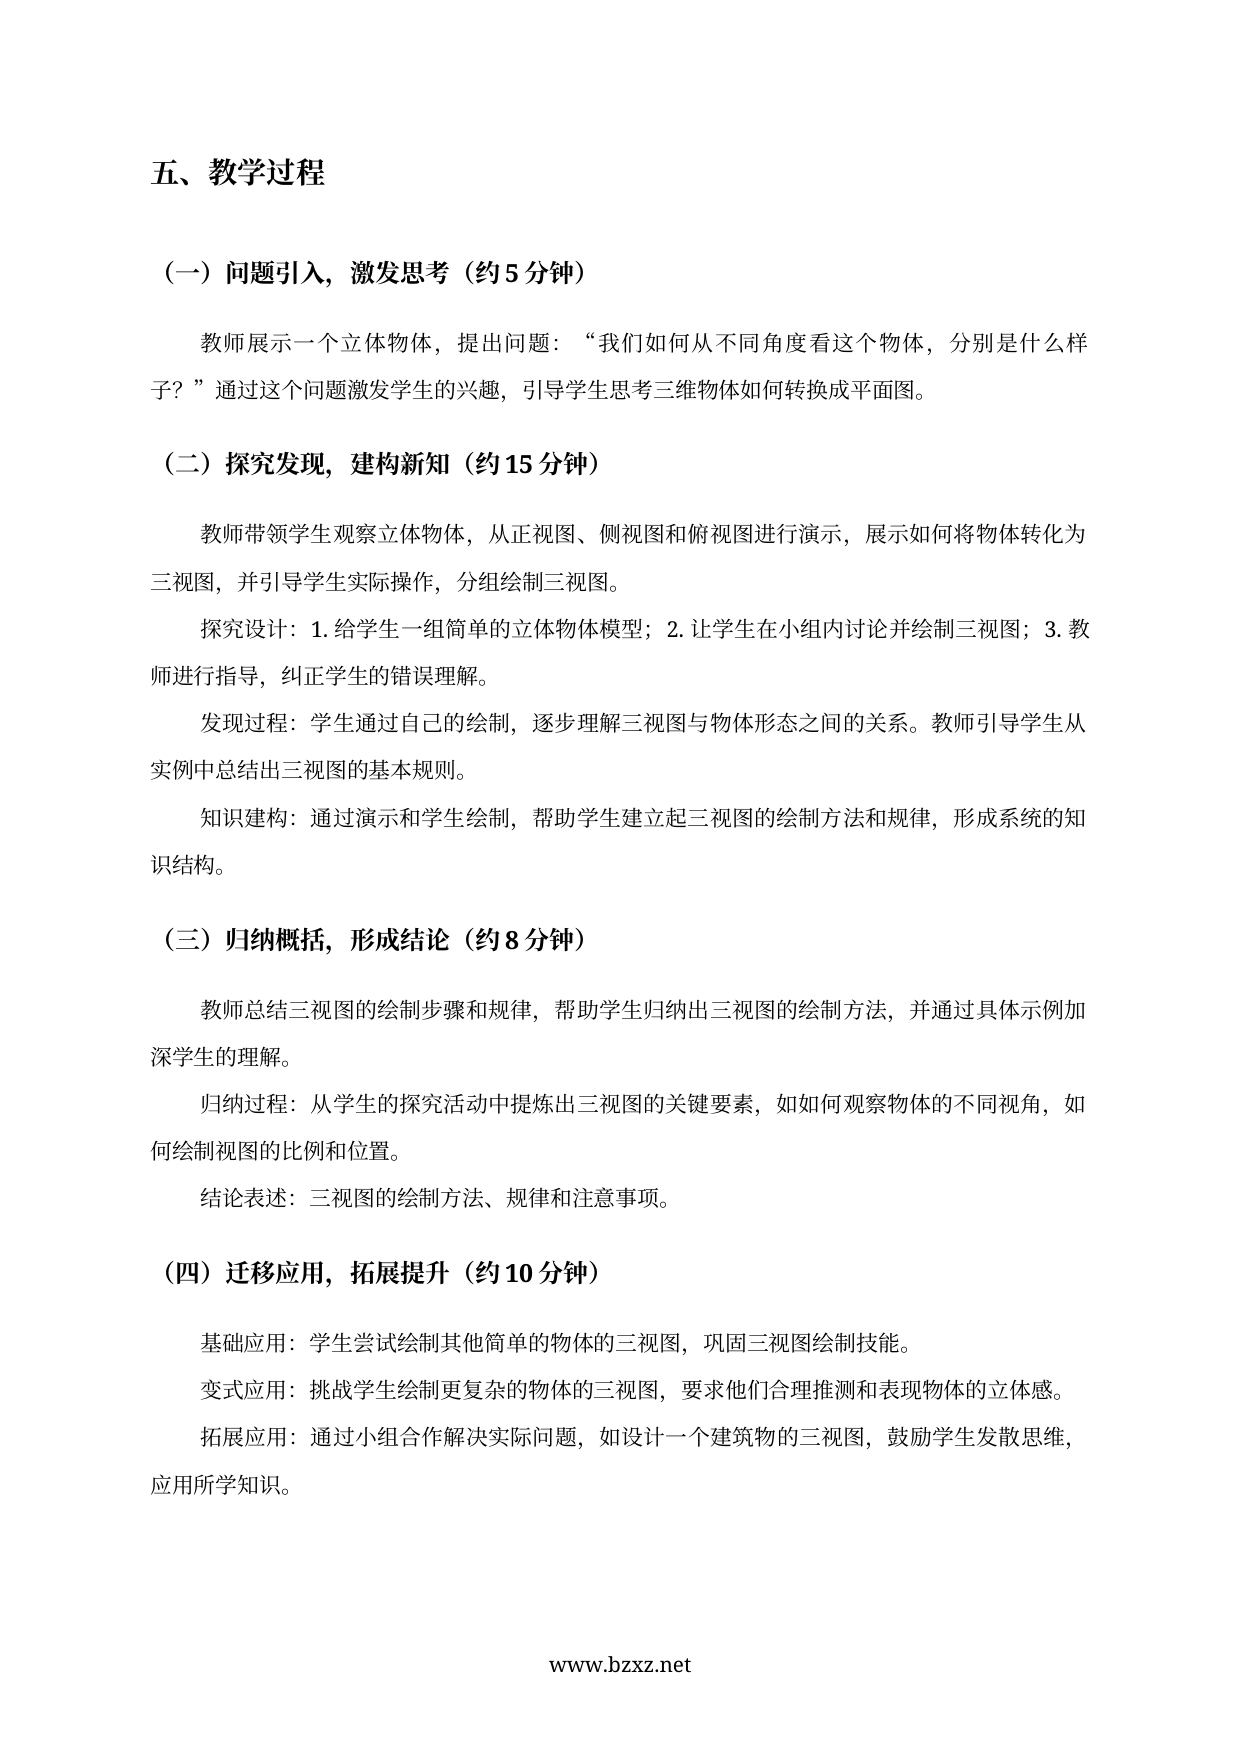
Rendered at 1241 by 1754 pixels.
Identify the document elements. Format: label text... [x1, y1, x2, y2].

text 变式应用：挑战学生绘制更复杂的物体的三视图，要求他们合理推测和表现物体的立体感。 [150, 1373, 1090, 1405]
text 归纳过程：从学生的探究活动中提炼出三视图的关键要素，如如何观察物体的不同视角，如何绘制视图的比例和位置。 [150, 1087, 1090, 1166]
subtitle （三）归纳概括，形成结论（约8分钟） [150, 920, 1090, 956]
text 教师带领学生观察立体物体，从正视图、侧视图和俯视图进行演示，展示如何将物体转化为三视图，并引导学生实际操作，分组绘制三视图。 [150, 518, 1090, 596]
text 基础应用：学生尝试绘制其他简单的物体的三视图，巩固三视图绘制技能。 [150, 1326, 1090, 1358]
subtitle （四）迁移应用，拓展提升（约10分钟） [150, 1254, 1090, 1290]
subtitle （一）问题引入，激发思考（约5分钟） [150, 253, 1090, 289]
text 发现过程：学生通过自己的绘制，逐步理解三视图与物体形态之间的关系。教师引导学生从实例中总结出三视图的基本规则。 [150, 707, 1090, 785]
text 知识建构：通过演示和学生绘制，帮助学生建立起三视图的绘制方法和规律，形成系统的知识结构。 [150, 801, 1090, 879]
text 结论表述：三视图的绘制方法、规律和注意事项。 [150, 1182, 1090, 1213]
text 教师展示一个立体物体，提出问题：“我们如何从不同角度看这个物体，分别是什么样子？”通过这个问题激发学生的兴趣，引导学生思考三维物体如何转换成平面图。 [150, 326, 1090, 404]
subtitle （二）探究发现，建构新知（约15分钟） [150, 445, 1090, 481]
text 拓展应用：通过小组合作解决实际问题，如设计一个建筑物的三视图，鼓励学生发散思维，应用所学知识。 [150, 1421, 1090, 1499]
subtitle 五、教学过程 [150, 150, 1090, 192]
text 教师总结三视图的绘制步骤和规律，帮助学生归纳出三视图的绘制方法，并通过具体示例加深学生的理解。 [150, 993, 1090, 1071]
text 探究设计：1. 给学生一组简单的立体物体模型；2. 让学生在小组内讨论并绘制三视图；3. 教师进行指导，纠正学生的错误理解。 [150, 612, 1090, 691]
